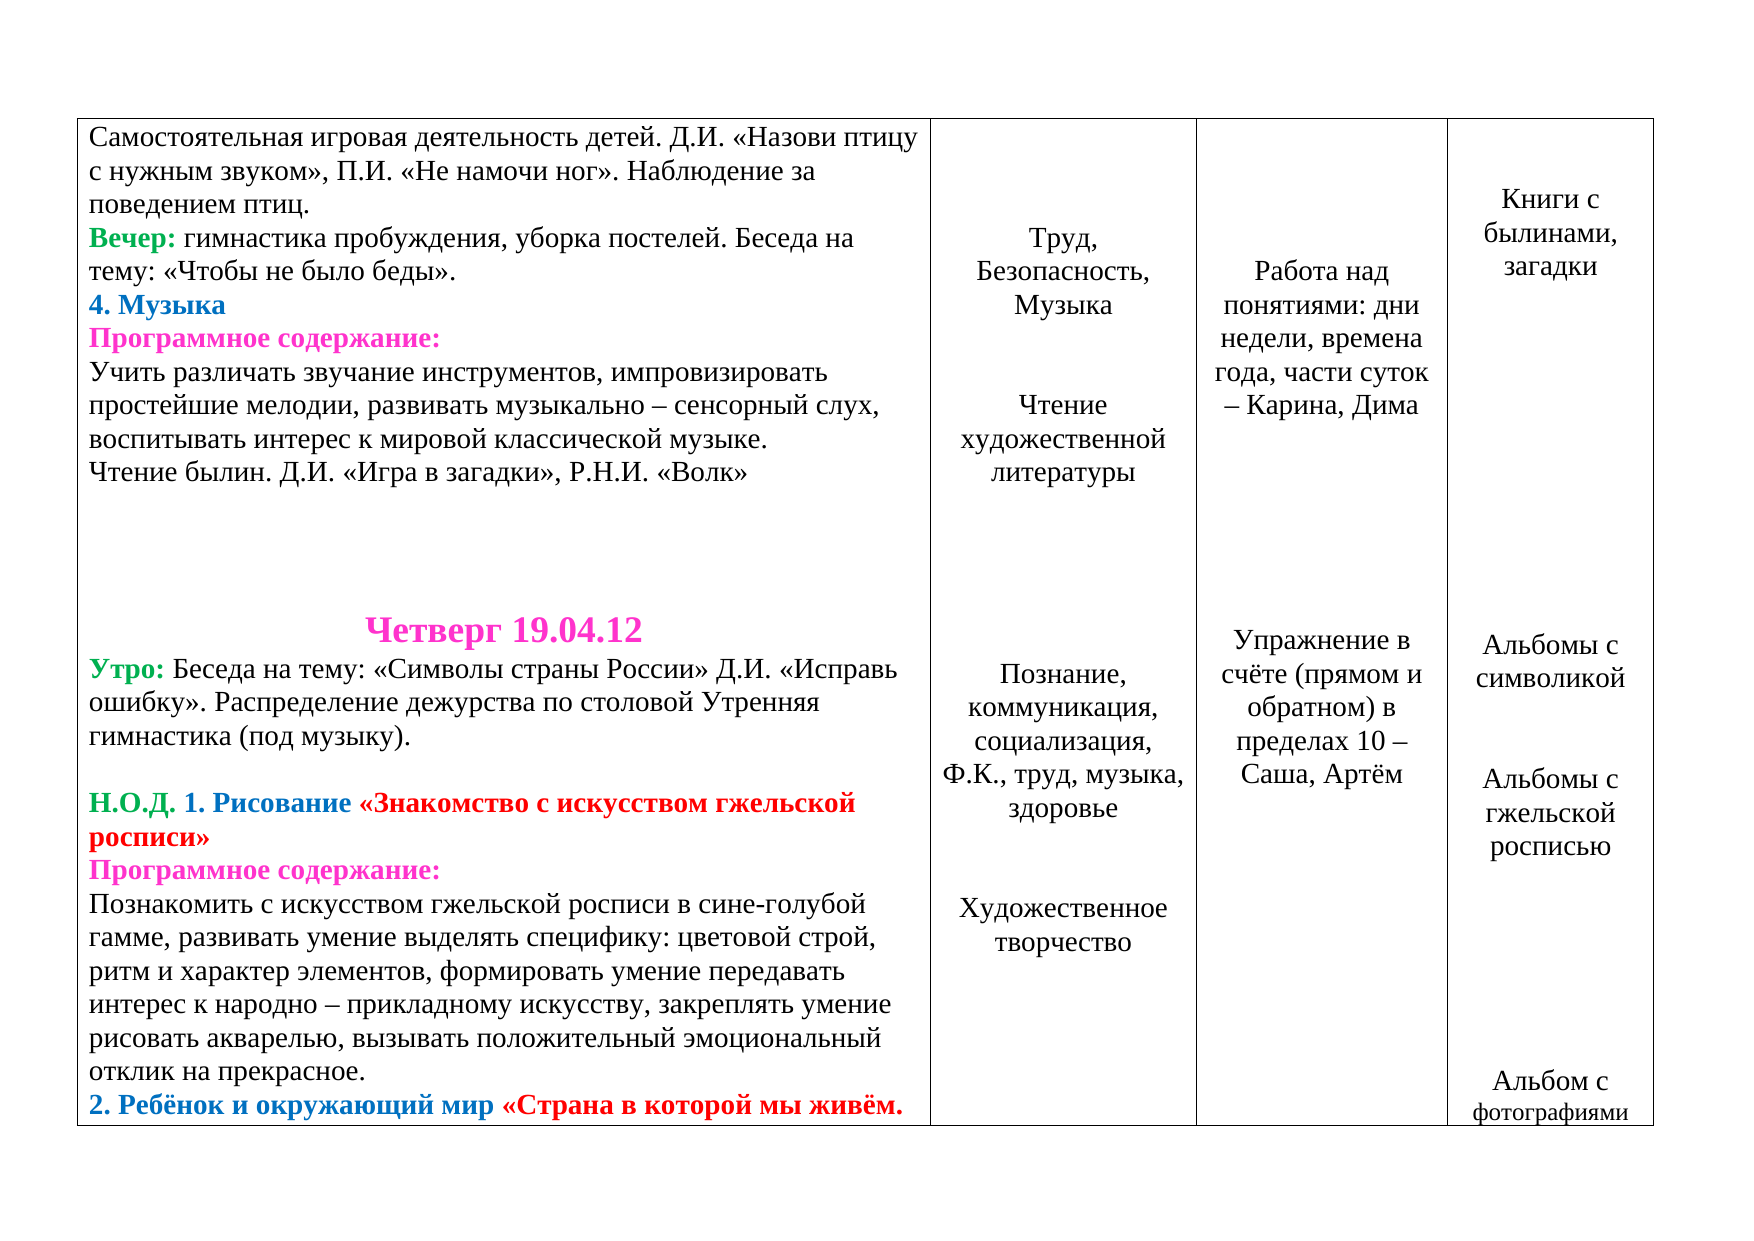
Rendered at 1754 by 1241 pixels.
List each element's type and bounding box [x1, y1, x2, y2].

table_cell [1197, 119, 1447, 1125]
table_cell [1448, 119, 1653, 1125]
table_cell [78, 119, 930, 1125]
table_cell [931, 119, 1196, 1125]
